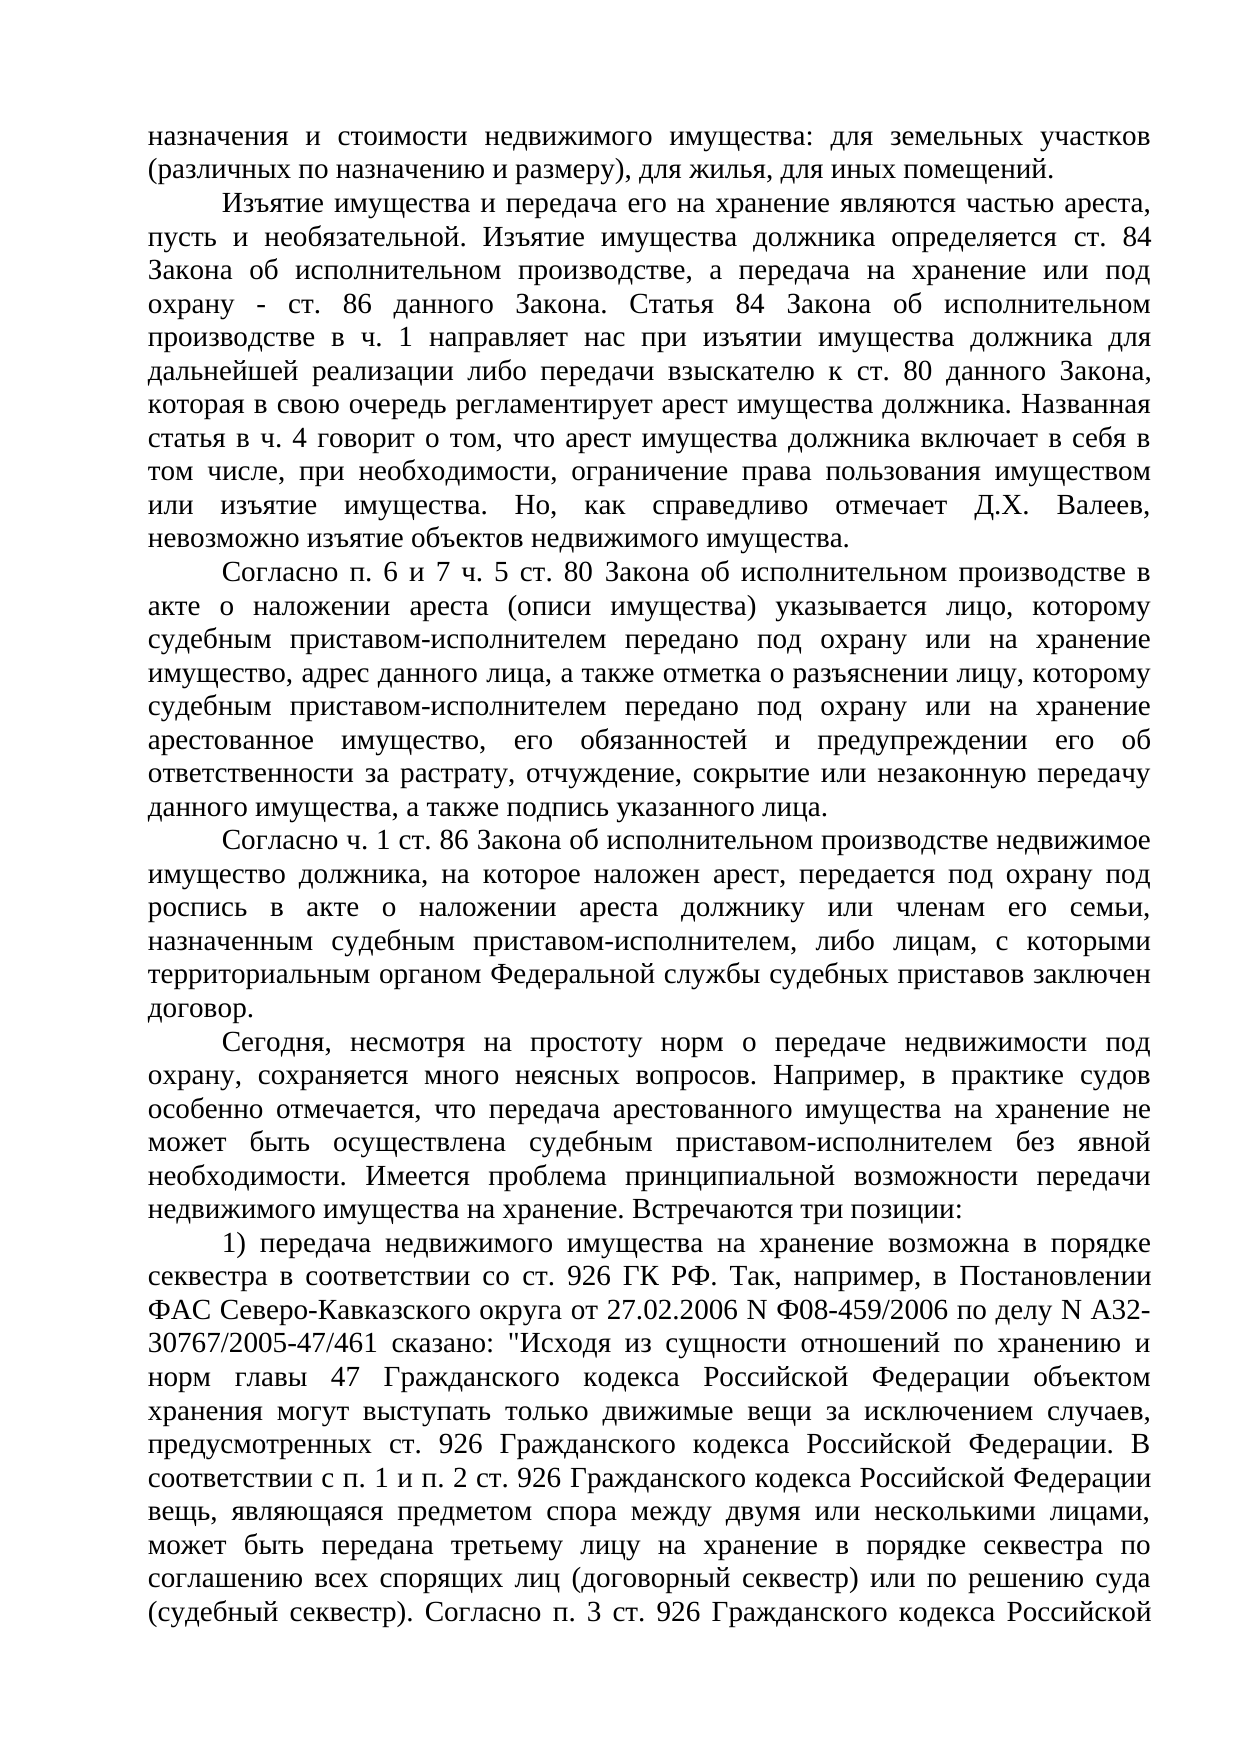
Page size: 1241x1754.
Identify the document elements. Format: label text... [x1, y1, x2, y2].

text Согласно ч. 1 ст. 86 Закона об исполнительном производстве недвижимое имущество должника, на которое наложен арест, передается под охрану под роспись в акте о наложении ареста должнику или членам его семьи, назначенным судебным приставом-исполнителем, либо лицам, с которыми территориальным органом Федеральной службы судебных приставов заключен договор. [148, 822, 1152, 1024]
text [148, 1225, 1152, 1627]
text Изъятие имущества и передача его на хранение являются частью ареста, пусть и необязательной. Изъятие имущества должника определяется ст. 84 Закона об исполнительном производстве, а передача на хранение или под охрану - ст. 86 данного Закона. Статья 84 Закона об исполнительном производстве в ч. 1 направляет нас при изъятии имущества должника для дальнейшей реализации либо передачи взыскателю к ст. 80 данного Закона, которая в свою очередь регламентирует арест имущества должника. Названная статья в ч. 4 говорит о том, что арест имущества должника включает в себя в том числе, при необходимости, ограничение права пользования имуществом или изъятие имущества. Но, как справедливо отмечает Д.Х. Валеев, невозможно изъятие объектов недвижимого имущества. [148, 185, 1152, 554]
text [148, 118, 1152, 185]
text Согласно п. 6 и 7 ч. 5 ст. 80 Закона об исполнительном производстве в акте о наложении ареста (описи имущества) указывается лицо, которому судебным приставом-исполнителем передано под охрану или на хранение имущество, адрес данного лица, а также отметка о разъяснении лицу, которому судебным приставом-исполнителем передано под охрану или на хранение арестованное имущество, его обязанностей и предупреждении его об ответственности за растрату, отчуждение, сокрытие или незаконную передачу данного имущества, а также подпись указанного лица. [148, 554, 1152, 822]
text Сегодня, несмотря на простоту норм о передаче недвижимости под охрану, сохраняется много неясных вопросов. Например, в практике судов особенно отмечается, что передача арестованного имущества на хранение не может быть осуществлена судебным приставом-исполнителем без явной необходимости. Имеется проблема принципиальной возможности передачи недвижимого имущества на хранение. Встречаются три позиции: [148, 1024, 1152, 1225]
